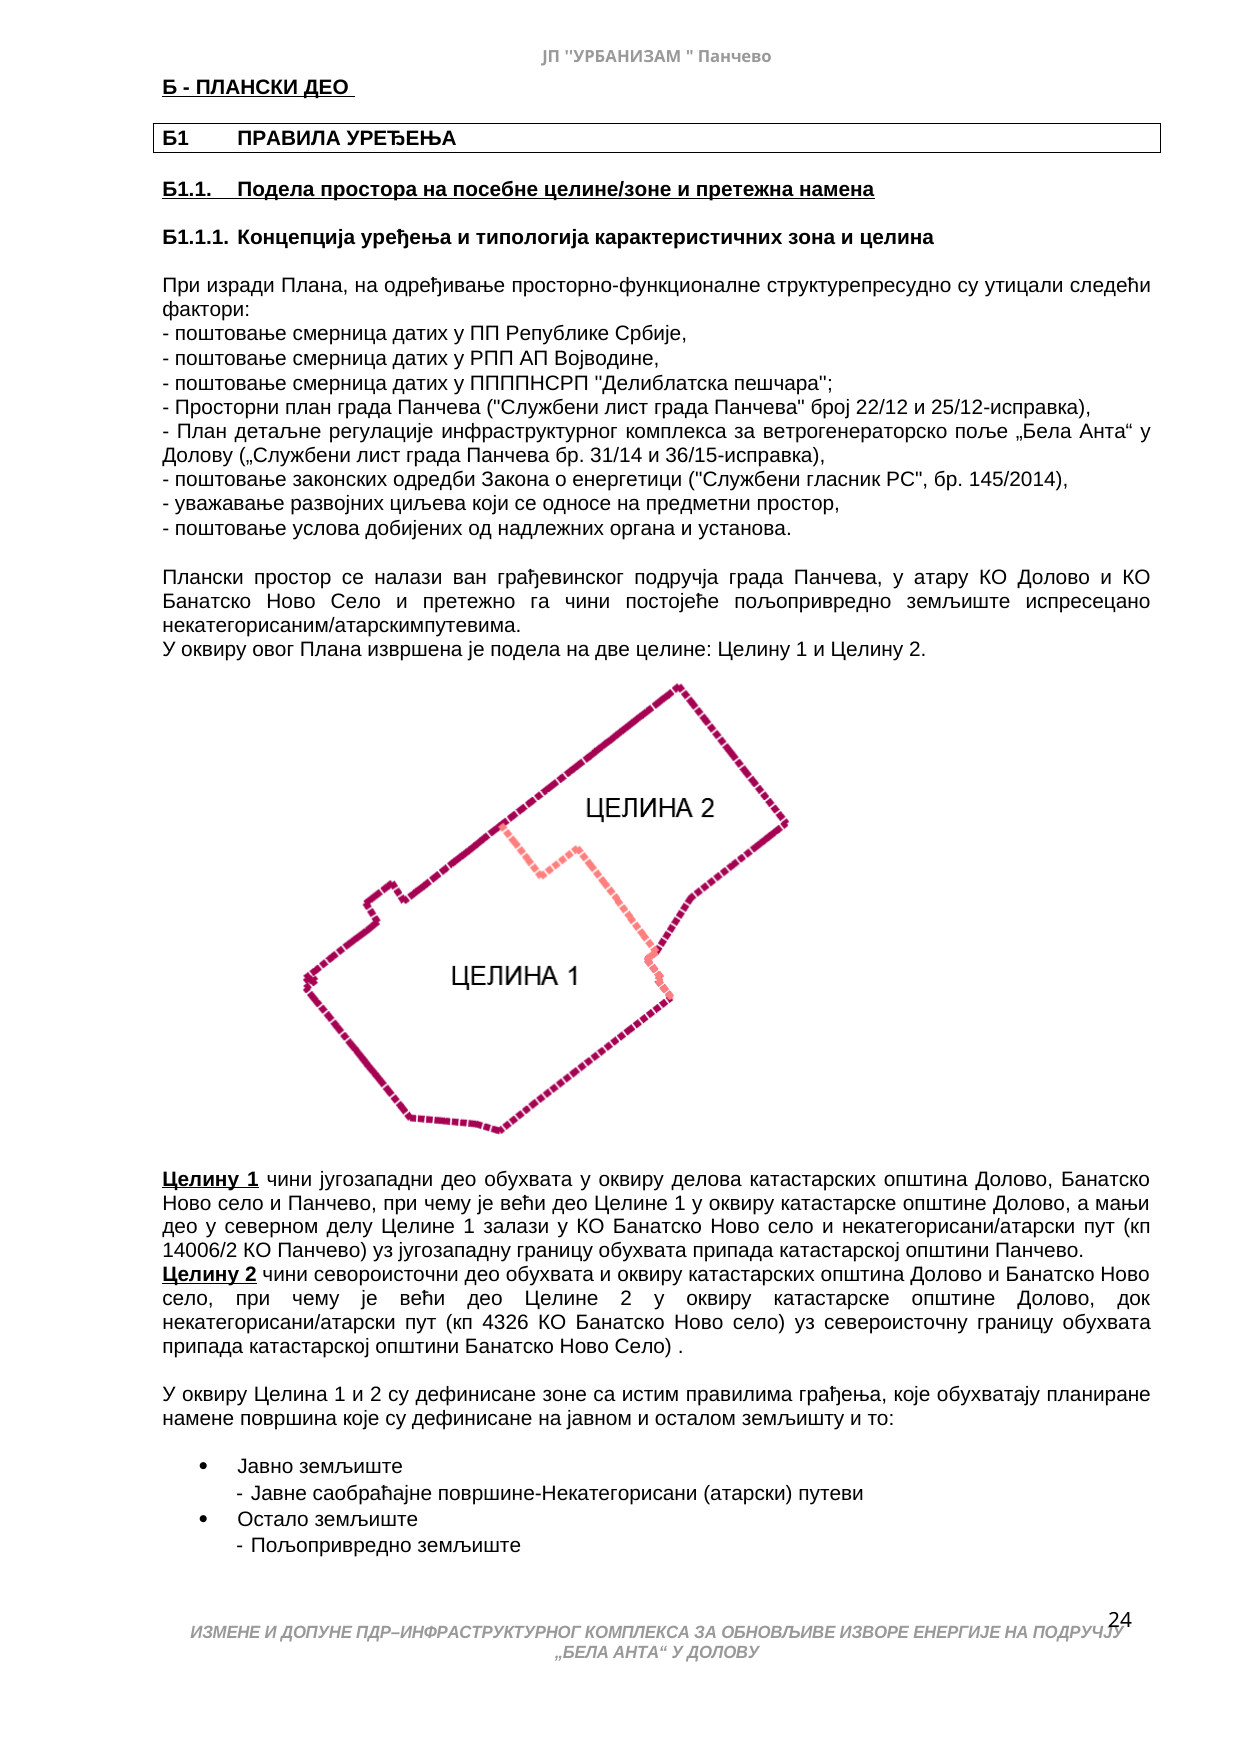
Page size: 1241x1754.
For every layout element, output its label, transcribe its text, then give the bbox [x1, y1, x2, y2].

text При изради Плана, на одређивање просторно-функционалне структурепресудно су утицали следећи фактори: [162, 273, 1152, 321]
text Плански простор се налази ван грађевинског подручја града Панчева, у атару КО Долово и КО Банатско Ново Село и претежно га чини постојеће пољопривредно земљиште испресецано некатегорисаним/атарскимпутевима. [162, 565, 1152, 637]
text - поштовање услова добијених од надлежних органа и установа. [162, 515, 1152, 540]
text - поштовање смерница датих у ПП Републике Србије, [162, 321, 1152, 345]
text Б1.1. Подела простора на посебне целине/зоне и претежна намена [162, 177, 1152, 201]
text - поштовање законских одредби Закона о енергетици ("Службени гласник РС", бр. 145/2014), [162, 467, 1152, 491]
text Целину 2 чини севороисточни део обухвата и оквиру катастарских општина Долово и Банатско Ново село, при чему је већи део Целине 2 у оквиру катастарске општине Долово, док некатегорисани/атарски пут (кп 4326 КО Банатско Ново село) уз североисточну границу обухвата припада катастарској општини Банатско Ново Село) . [162, 1262, 1152, 1358]
text Б - ПЛАНСКИ ДЕО [162, 75, 1152, 99]
list Јавне саобраћајне површине-Некатегорисани (атарски) путеви [236, 1478, 1152, 1506]
text Целину 1 чини југозападни део обухвата у оквиру делова катастарских општина Долово, Банатско Ново село и Панчево, при чему је већи део Целине 1 у оквиру катастарске општине Долово, а мањи део у северном делу Целине 1 залази у КО Банатско Ново село и некатегорисани/атарски пут (кп 14006/2 КО Панчево) уз југозападну границу обухвата припада катастарској општини Панчево. [162, 1166, 1152, 1262]
text Б1.1.1. Концепција уређења и типологија карактеристичних зона и целина [162, 225, 1152, 249]
list Пољопривредно земљиште [236, 1530, 1152, 1559]
text - поштовање смерница датих у ППППНСРП ''Делиблатска пешчара''; [162, 371, 1152, 395]
text Б1 ПРАВИЛА УРЕЂЕЊА [154, 124, 1160, 152]
list Јавно земљиште [199, 1454, 1152, 1478]
text - поштовање смерница датих у РПП АП Војводине, [162, 346, 1152, 370]
picture [220, 679, 846, 1141]
text У оквиру овог Плана извршена је подела на две целине: Целину 1 и Целину 2. [162, 637, 1152, 661]
text - Просторни план града Панчева ("Службени лист града Панчева" број 22/12 и 25/12-исправка), [162, 395, 1152, 419]
list Остало земљиште [199, 1506, 1152, 1530]
text - уважавање развојних циљева који се односе на предметни простор, [162, 491, 1152, 515]
text У оквиру Целина 1 и 2 су дефинисане зоне са истим правилима грађења, које обухватају планиране намене површина које су дефинисане на јавном и осталом земљишту и то: [162, 1382, 1152, 1430]
text - План детаљне регулације инфраструктурног комплекса за ветрогенераторско поље „Бела Анта“ у Долову („Службени лист града Панчева бр. 31/14 и 36/15-исправка), [162, 419, 1152, 467]
